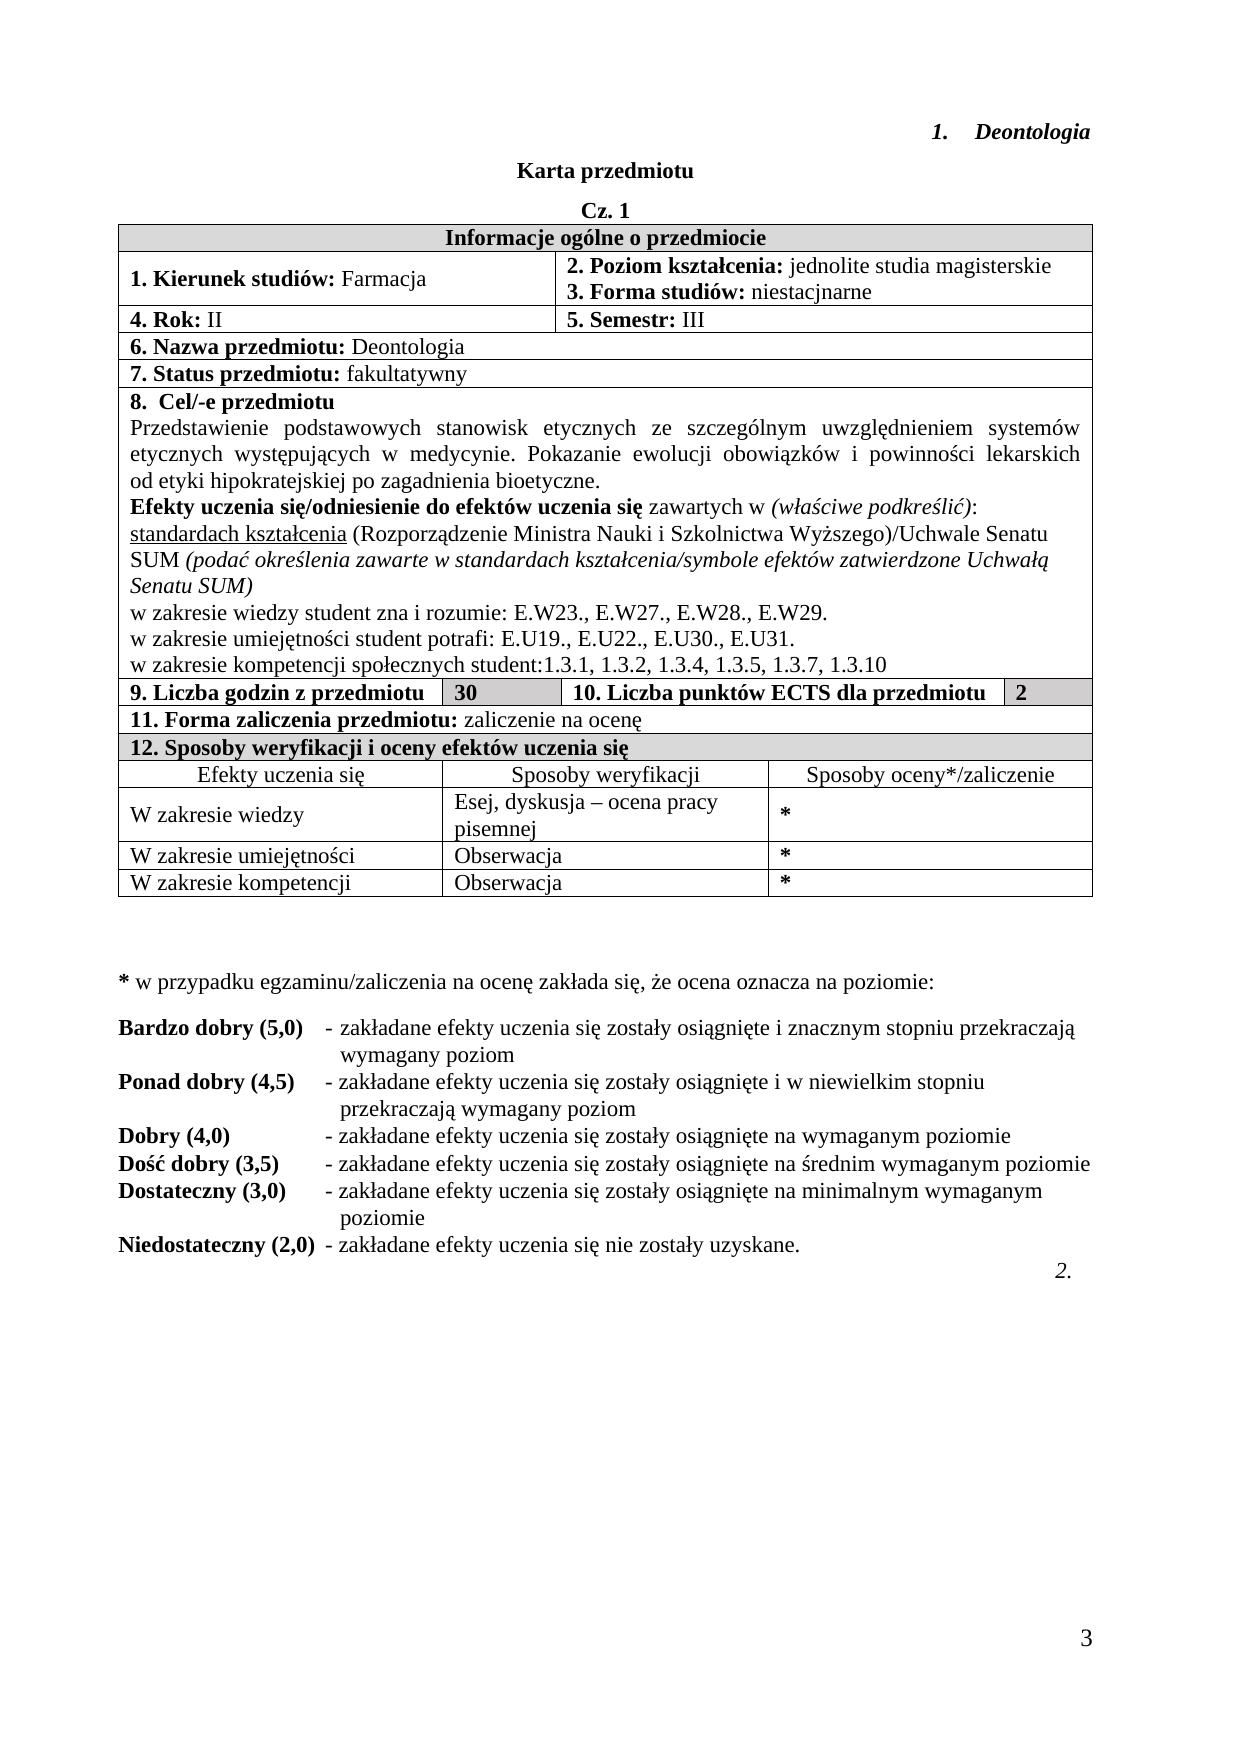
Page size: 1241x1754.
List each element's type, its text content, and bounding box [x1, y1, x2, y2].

table_cell 9. Liczba godzin z przedmiotu [119, 679, 442, 705]
text Cz. 1 [118, 197, 1092, 223]
text Bardzo dobry (5,0) - zakładane efekty uczenia się zostały osiągnięte i znacznym stopniu przekraczają wymagany poziom [118, 1013, 1092, 1068]
table_cell 10. Liczba punktów ECTS dla przedmiotu [562, 679, 1004, 705]
text Karta przedmiotu [118, 158, 1092, 184]
text * w przypadku egzaminu/zaliczenia na ocenę zakłada się, że ocena oznacza na poziomie: [118, 968, 1092, 995]
table_cell 2. Poziom kształcenia: jednolite studia magisterskie 3. Forma studiów: niestacjnarne [556, 252, 1092, 304]
table_cell Obserwacja [443, 870, 768, 896]
table_cell * [769, 788, 1092, 841]
table_cell 5. Semestr: III [556, 306, 1092, 332]
table_cell 4. Rok: II [119, 306, 555, 332]
table_cell Obserwacja [443, 842, 768, 868]
text Ponad dobry (4,5) - zakładane efekty uczenia się zostały osiągnięte i w niewielkim stopniu przekraczają wymagany poziom [118, 1068, 1092, 1122]
table_cell 8. Cel/-e przedmiotu Przedstawienie podstawowych stanowisk etycznych ze szczególnym uwzględnieniem systemów etycznych występujących w medycynie. Pokazanie ewolucji obowiązków i powinności lekarskich od etyki hipokratejskiej po zagadnienia bioetyczne. [119, 388, 1092, 493]
table_cell W zakresie kompetencji [119, 870, 442, 896]
list Deontologia [156, 118, 1092, 144]
text Dostateczny (3,0) - zakładane efekty uczenia się zostały osiągnięte na minimalnym wymaganym poziomie [118, 1176, 1092, 1230]
table_cell Efekty uczenia się/odniesienie do efektów uczenia się zawartych w (właściwe podkreślić): standardach kształcenia (Rozporządzenie Ministra Nauki i Szkolnictwa Wyższego)/Uchwale Senatu SUM (podać określenia zawarte w standardach kształcenia/symbole efektów zatwierdzone Uchwałą Senatu SUM) w zakresie wiedzy student zna i rozumie: E.W23., E.W27., E.W28., E.W29. w zakresie umiejętności student potrafi: E.U19., E.U22., E.U30., E.U31. w zakresie kompetencji społecznych student:1.3.1, 1.3.2, 1.3.4, 1.3.5, 1.3.7, 1.3.10 [119, 493, 1092, 678]
table_cell Sposoby oceny*/zaliczenie [769, 761, 1092, 787]
table_cell * [769, 870, 1092, 896]
table_cell W zakresie umiejętności [119, 842, 442, 868]
table_cell Esej, dyskusja – ocena pracy pisemnej [443, 788, 768, 841]
text Dość dobry (3,5) - zakładane efekty uczenia się zostały osiągnięte na średnim wymaganym poziomie [118, 1149, 1092, 1176]
table_cell W zakresie wiedzy [119, 788, 442, 841]
text Niedostateczny (2,0) - zakładane efekty uczenia się nie zostały uzyskane. [118, 1230, 1092, 1257]
text Dobry (4,0) - zakładane efekty uczenia się zostały osiągnięte na wymaganym poziomie [118, 1122, 1092, 1149]
table_cell 12. Sposoby weryfikacji i oceny efektów uczenia się [119, 734, 1092, 760]
table_cell 30 [443, 679, 561, 705]
table_cell Efekty uczenia się [119, 761, 442, 787]
table_cell 1. Kierunek studiów: Farmacja [119, 252, 555, 304]
table_cell * [769, 842, 1092, 868]
table_cell 11. Forma zaliczenia przedmiotu: zaliczenie na ocenę [119, 706, 1092, 732]
table_cell 7. Status przedmiotu: fakultatywny [119, 360, 1092, 387]
table_cell 2 [1005, 679, 1092, 705]
table_cell Sposoby weryfikacji [443, 761, 768, 787]
table_cell 6. Nazwa przedmiotu: Deontologia [119, 333, 1092, 359]
table_header Informacje ogólne o przedmiocie [119, 225, 1092, 251]
